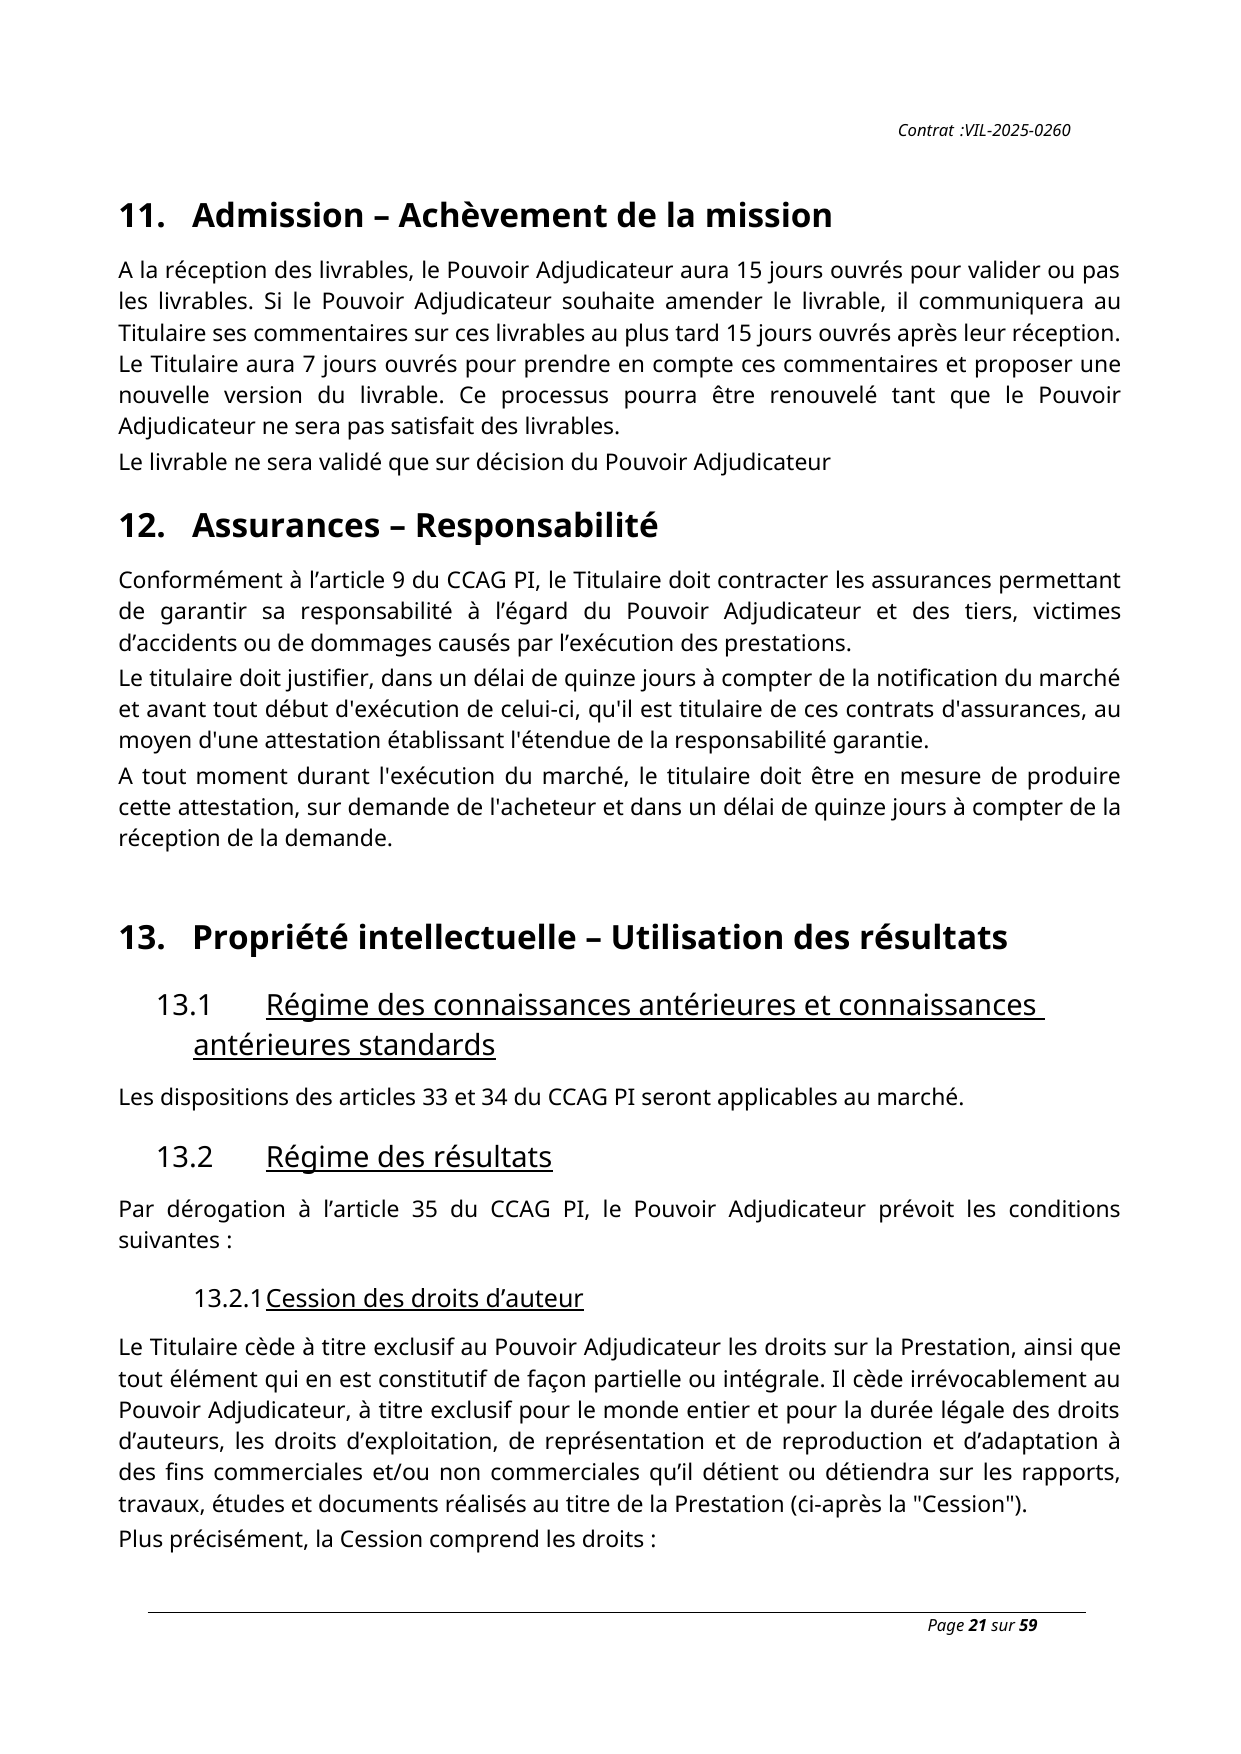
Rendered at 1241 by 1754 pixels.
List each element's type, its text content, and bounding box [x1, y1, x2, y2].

text Cession des droits d’auteur [193, 1281, 1122, 1315]
text Régime des résultats [156, 1137, 1122, 1176]
text Propriété intellectuelle – Utilisation des résultats [118, 914, 1122, 959]
text Plus précisément, la Cession comprend les droits : [118, 1523, 1122, 1554]
text Régime des connaissances antérieures et connaissances antérieures standards [156, 984, 1122, 1064]
text Par dérogation à l’article 35 du CCAG PI, le Pouvoir Adjudicateur prévoit les conditions suivantes : [118, 1193, 1122, 1256]
text Les dispositions des articles 33 et 34 du CCAG PI seront applicables au marché. [118, 1081, 1122, 1112]
text Le livrable ne sera validé que sur décision du Pouvoir Adjudicateur [118, 446, 1122, 477]
text Conformément à l’article 9 du CCAG PI, le Titulaire doit contracter les assurances permettant de garantir sa responsabilité à l’égard du Pouvoir Adjudicateur et des tiers, victimes d’accidents ou de dommages causés par l’exécution des prestations. [118, 564, 1122, 658]
text Assurances – Responsabilité [118, 502, 1122, 547]
text Admission – Achèvement de la mission [118, 192, 1122, 237]
text A la réception des livrables, le Pouvoir Adjudicateur aura 15 jours ouvrés pour valider ou pas les livrables. Si le Pouvoir Adjudicateur souhaite amender le livrable, il communiquera au Titulaire ses commentaires sur ces livrables au plus tard 15 jours ouvrés après leur réception. Le Titulaire aura 7 jours ouvrés pour prendre en compte ces commentaires et proposer une nouvelle version du livrable. Ce processus pourra être renouvelé tant que le Pouvoir Adjudicateur ne sera pas satisfait des livrables. [118, 254, 1122, 442]
text A tout moment durant l'exécution du marché, le titulaire doit être en mesure de produire cette attestation, sur demande de l'acheteur et dans un délai de quinze jours à compter de la réception de la demande. [118, 760, 1122, 854]
text Le titulaire doit justifier, dans un délai de quinze jours à compter de la notification du marché et avant tout début d'exécution de celui-ci, qu'il est titulaire de ces contrats d'assurances, au moyen d'une attestation établissant l'étendue de la responsabilité garantie. [118, 662, 1122, 756]
text Le Titulaire cède à titre exclusif au Pouvoir Adjudicateur les droits sur la Prestation, ainsi que tout élément qui en est constitutif de façon partielle ou intégrale. Il cède irrévocablement au Pouvoir Adjudicateur, à titre exclusif pour le monde entier et pour la durée légale des droits d’auteurs, les droits d’exploitation, de représentation et de reproduction et d’adaptation à des fins commerciales et/ou non commerciales qu’il détient ou détiendra sur les rapports, travaux, études et documents réalisés au titre de la Prestation (ci-après la "Cession"). [118, 1331, 1122, 1519]
